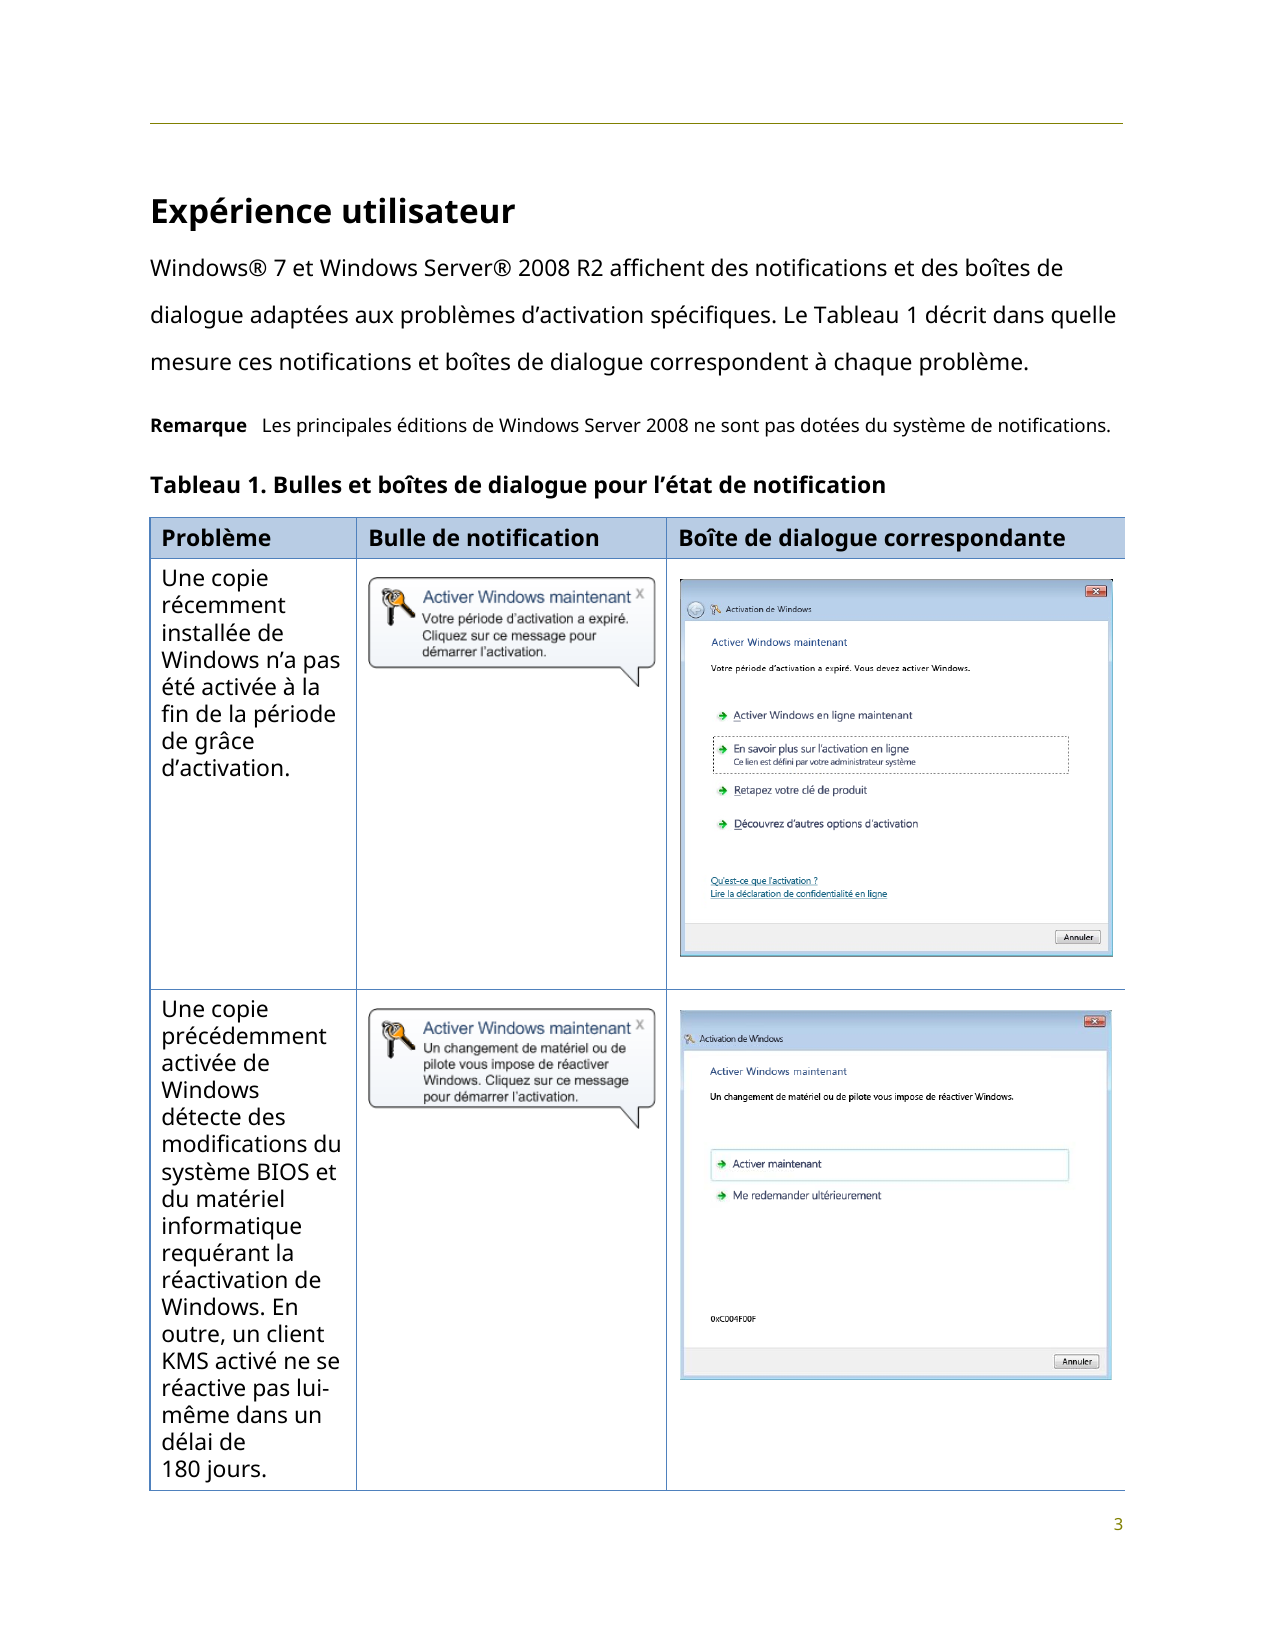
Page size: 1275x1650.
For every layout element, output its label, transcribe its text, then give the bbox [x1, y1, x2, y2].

picture [368, 1008, 656, 1129]
table_cell Une copie récemment installée de Windows n’a pas été activée à la fin de la période de grâce d’activation. [151, 559, 356, 988]
table_cell [357, 559, 666, 988]
picture [678, 1008, 1113, 1382]
table_cell [357, 990, 666, 1489]
subtitle Expérience utilisateur [150, 187, 1125, 233]
table_header Bulle de notification [357, 518, 666, 558]
table_cell [667, 990, 1125, 1489]
table_cell Une copie précédemment activée de Windows détecte des modifications du système BIOS et du matériel informatique requérant la réactivation de Windows. En outre, un client KMS activé ne se réactive pas lui-même dans un délai de 180 jours. [151, 990, 356, 1489]
table_header Problème [151, 518, 356, 558]
picture [678, 577, 1113, 957]
picture [368, 577, 656, 687]
table_header Boîte de dialogue correspondante [667, 518, 1125, 558]
table_cell [667, 559, 1125, 988]
text Windows® 7 et Windows Server® 2008 R2 affichent des notifications et des boîtes de dialogue adaptées aux problèmes d’activation spécifiques. Le Tableau 1 décrit dans quelle mesure ces notifications et boîtes de dialogue correspondent à chaque problème. [150, 252, 1125, 377]
text Tableau 1. Bulles et boîtes de dialogue pour l’état de notification [150, 471, 1125, 498]
text Remarque Les principales éditions de Windows Server 2008 ne sont pas dotées du système de notifications. [150, 411, 1125, 465]
